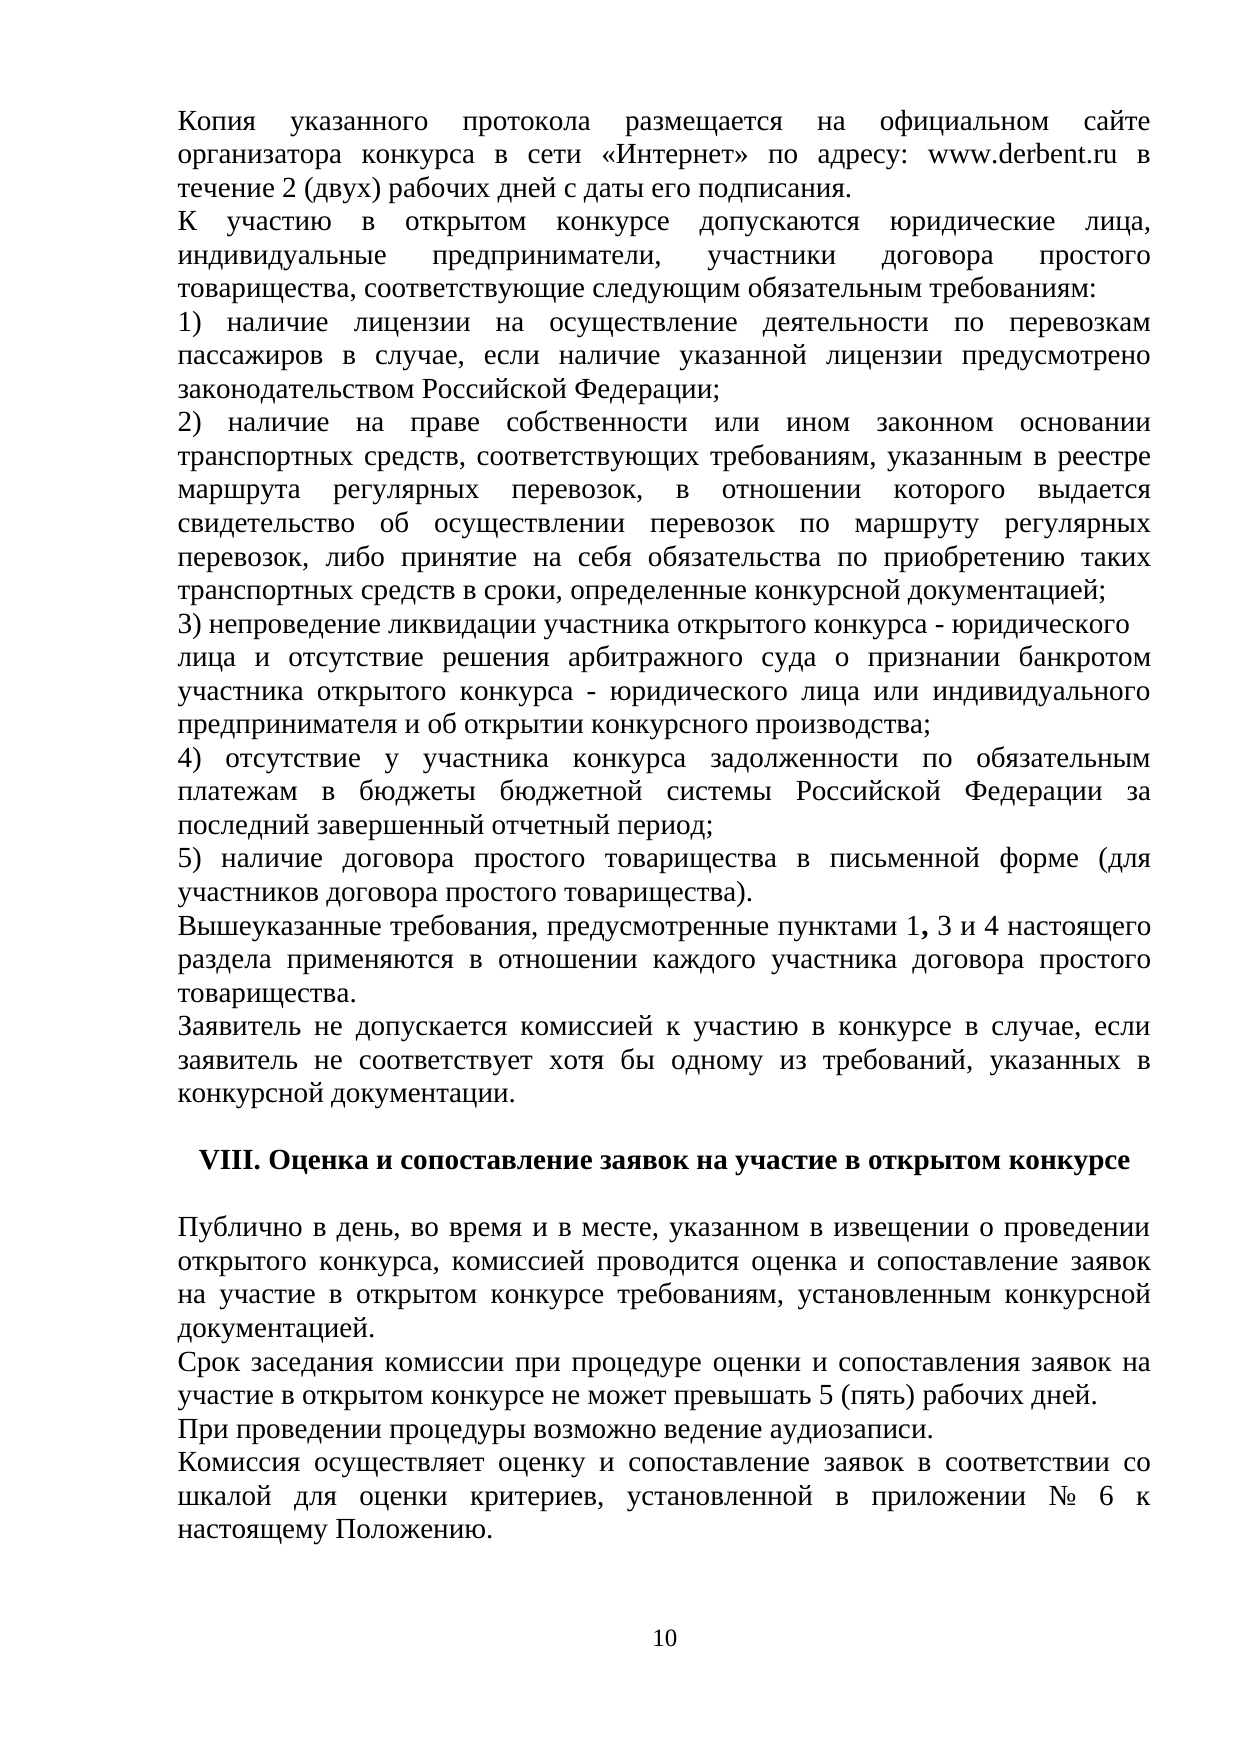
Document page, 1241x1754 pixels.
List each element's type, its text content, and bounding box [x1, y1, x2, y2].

text Заявитель не допускается комиссией к участию в конкурсе в случае, если заявитель не соответствует хотя бы одному из требований, указанных в конкурсной документации. [177, 1008, 1152, 1109]
text 4) отсутствие у участника конкурса задолженности по обязательным платежам в бюджеты бюджетной системы Российской Федерации за последний завершенный отчетный период; [177, 740, 1152, 841]
text Комиссия осуществляет оценку и сопоставление заявок в соответствии со шкалой для оценки критериев, установленной в приложении № 6 к настоящему Положению. [177, 1444, 1152, 1545]
text лица и отсутствие решения арбитражного суда о признании банкротом участника открытого конкурса - юридического лица или индивидуального предпринимателя и об открытии конкурсного производства; [177, 639, 1152, 740]
text При проведении процедуры возможно ведение аудиозаписи. [177, 1411, 1152, 1444]
text Вышеуказанные требования, предусмотренные пунктами 1, 3 и 4 настоящего раздела применяются в отношении каждого участника договора простого товарищества. [177, 908, 1152, 1008]
text Публично в день, во время и в месте, указанном в извещении о проведении открытого конкурса, комиссией проводится оценка и сопоставление заявок на участие в открытом конкурсе требованиям, установленным конкурсной документацией. [177, 1209, 1152, 1344]
text 1) наличие лицензии на осуществление деятельности по перевозкам пассажиров в случае, если наличие указанной лицензии предусмотрено законодательством Российской Федерации; [177, 304, 1152, 404]
text 2) наличие на праве собственности или ином законном основании транспортных средств, соответствующих требованиям, указанным в реестре маршрута регулярных перевозок, в отношении которого выдается свидетельство об осуществлении перевозок по маршруту регулярных перевозок, либо принятие на себя обязательства по приобретению таких транспортных средств в сроки, определенные конкурсной документацией; [177, 404, 1152, 606]
text Копия указанного протокола размещается на официальном сайте организатора конкурса в сети «Интернет» по адресу: www.derbent.ru в течение 2 (двух) рабочих дней с даты его подписания. [177, 103, 1152, 203]
text Срок заседания комиссии при процедуре оценки и сопоставления заявок на участие в открытом конкурсе не может превышать 5 (пять) рабочих дней. [177, 1344, 1152, 1411]
text 5) наличие договора простого товарищества в письменной форме (для участников договора простого товарищества). [177, 841, 1152, 908]
text VIII. Оценка и сопоставление заявок на участие в открытом конкурсе [177, 1142, 1152, 1176]
text К участию в открытом конкурсе допускаются юридические лица, индивидуальные предприниматели, участники договора простого товарищества, соответствующие следующим обязательным требованиям: [177, 203, 1152, 304]
text 3) непроведение ликвидации участника открытого конкурса - юридического [177, 606, 1152, 639]
